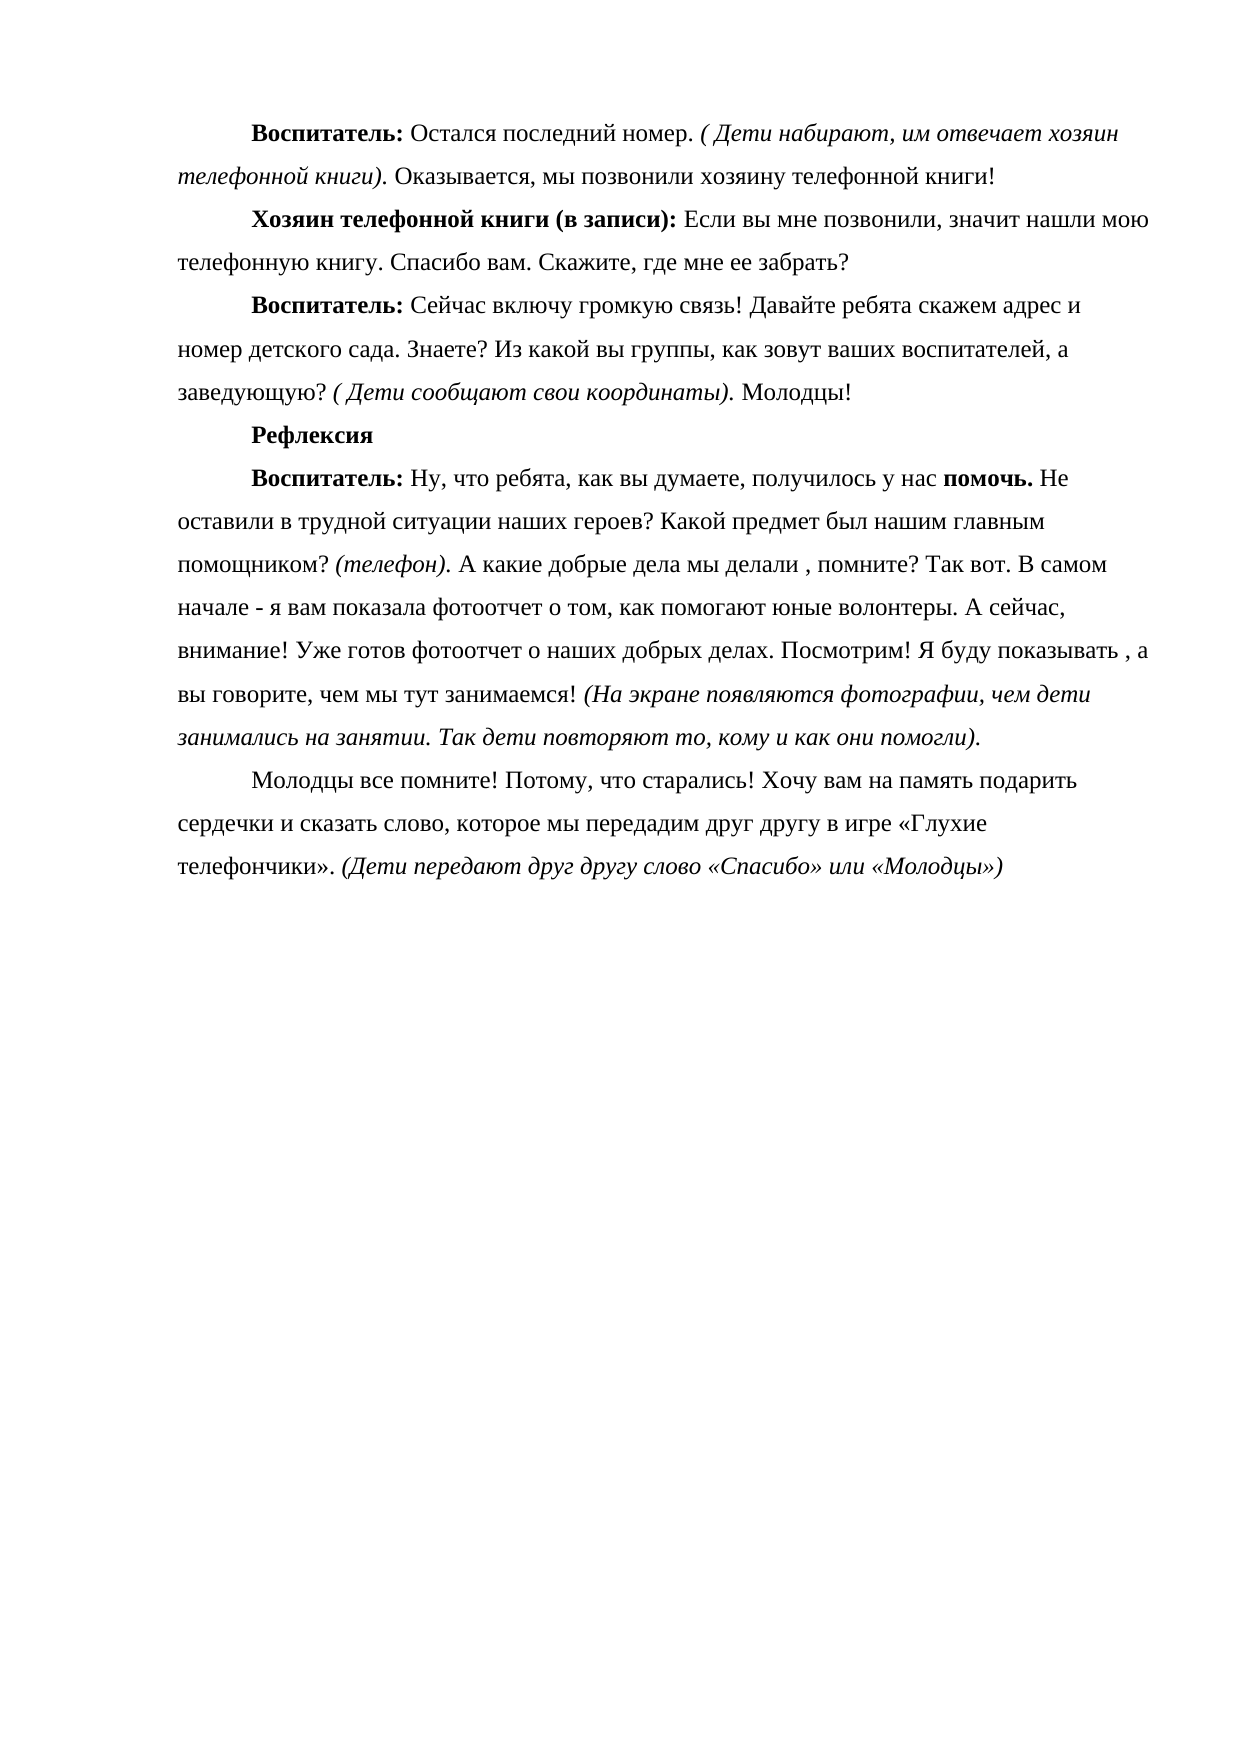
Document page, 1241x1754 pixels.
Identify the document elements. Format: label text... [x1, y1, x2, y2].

text Воспитатель: Ну, что ребята, как вы думаете, получилось у нас помочь. Не оставили в трудной ситуации наших героев? Какой предмет был нашим главным помощником? (телефон). А какие добрые дела мы делали , помните? Так вот. В самом начале - я вам показала фотоотчет о том, как помогают юные волонтеры. А сейчас, внимание! Уже готов фотоотчет о наших добрых делах. Посмотрим! Я буду показывать , а вы говорите, чем мы тут занимаемся! (На экране появляются фотографии, чем дети занимались на занятии. Так дети повторяют то, кому и как они помогли). [177, 463, 1152, 751]
text Воспитатель: Сейчас включу громкую связь! Давайте ребята скажем адрес и номер детского сада. Знаете? Из какой вы группы, как зовут ваших воспитателей, а заведующую? ( Дети сообщают свои координаты). Молодцы! [177, 291, 1152, 406]
text Хозяин телефонной книги (в записи): Если вы мне позвонили, значит нашли мою телефонную книгу. Спасибо вам. Скажите, где мне ее забрать? [177, 204, 1152, 276]
text Рефлексия [177, 420, 1152, 449]
text Молодцы все помните! Потому, что старались! Хочу вам на память подарить сердечки и сказать слово, которое мы передадим друг другу в игре «Глухие телефончики». (Дети передают друг другу слово «Спасибо» или «Молодцы») [177, 765, 1152, 880]
text Воспитатель: Остался последний номер. ( Дети набирают, им отвечает хозяин телефонной книги). Оказывается, мы позвонили хозяину телефонной книги! [177, 118, 1152, 190]
